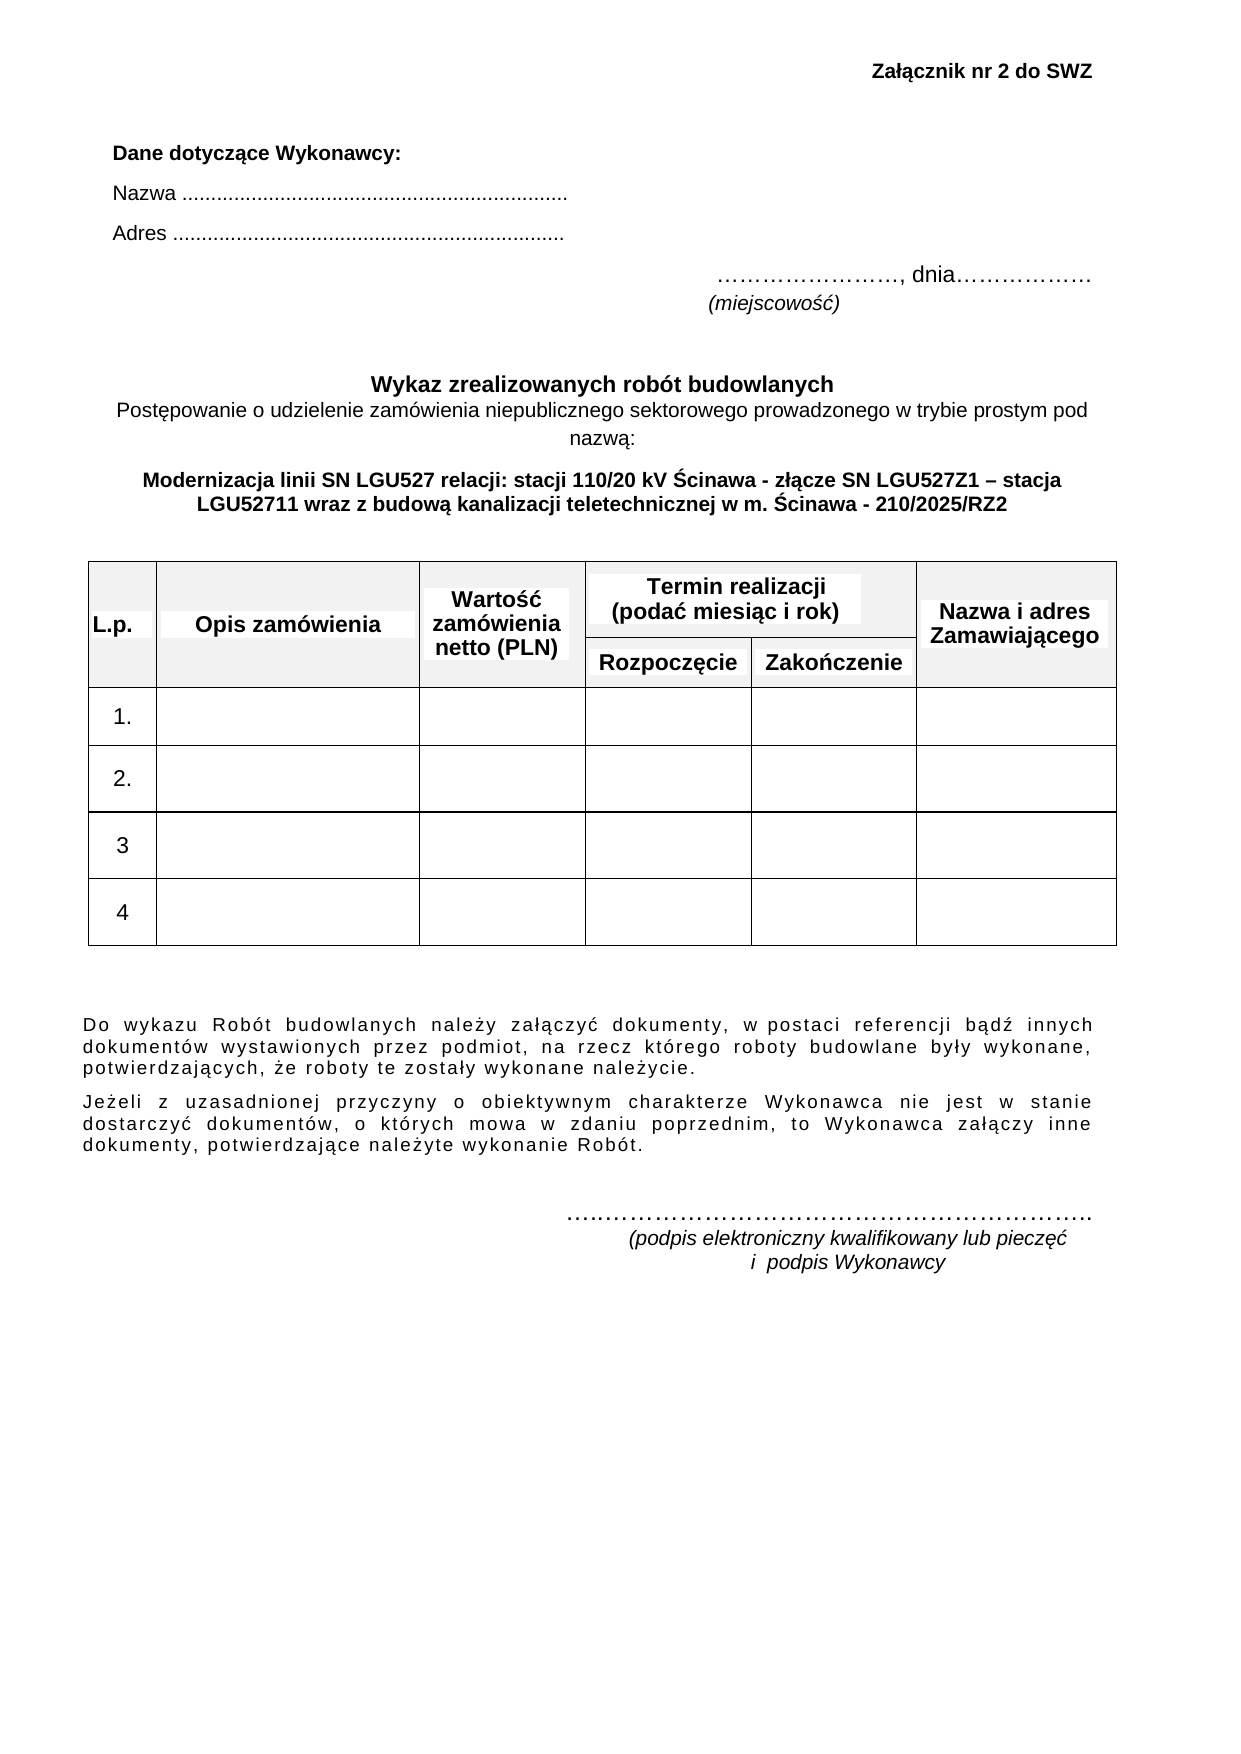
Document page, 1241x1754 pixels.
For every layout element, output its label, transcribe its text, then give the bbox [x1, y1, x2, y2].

table_cell 4 [89, 879, 156, 945]
table_cell [752, 746, 916, 811]
table_cell [157, 688, 419, 745]
table_cell [1112, 746, 1116, 811]
text Modernizacja linii SN LGU527 relacji: stacji 110/20 kV Ścinawa - złącze SN LGU527Z1 – stacja LGU52711 wraz z budową kanalizacji teletechnicznej w m. Ścinawa - 210/2025/RZ2 [112, 468, 1092, 516]
table_cell [917, 813, 1116, 878]
table_cell [420, 746, 585, 811]
text (podpis elektroniczny kwalifikowany lub pieczęć i podpis Wykonawcy [555, 1226, 1092, 1274]
table_cell [157, 813, 419, 878]
text Nazwa ................................................................... [112, 181, 1092, 205]
text Postępowanie o udzielenie zamówienia niepublicznego sektorowego prowadzonego w trybie prostym pod nazwą: [112, 398, 1092, 449]
table_cell [420, 688, 585, 745]
table_cell 1. [89, 688, 156, 745]
text Dane dotyczące Wykonawcy: [112, 141, 1092, 165]
table_cell Rozpoczęcie [586, 638, 751, 687]
table_cell [752, 688, 916, 745]
text Załącznik nr 2 do SWZ [112, 59, 1092, 83]
table_header Wartość zamówienia netto (PLN) [420, 562, 585, 687]
text (miejscowość) [150, 291, 1092, 315]
table_cell [586, 688, 751, 745]
text Do wykazu Robót budowlanych należy załączyć dokumenty, w postaci referencji bądź innych dokumentów wystawionych przez podmiot, na rzecz którego roboty budowlane były wykonane, potwierdzających, że roboty te zostały wykonane należycie. [83, 1014, 1092, 1079]
table_cell [420, 879, 585, 945]
table_cell [157, 879, 419, 945]
text ……………………, dnia……………… [150, 261, 1092, 287]
table_cell [1112, 688, 1116, 745]
table_cell [752, 879, 916, 945]
text Wykaz zrealizowanych robót budowlanych [112, 371, 1092, 398]
table_cell [917, 688, 921, 745]
table_header Opis zamówienia [157, 562, 419, 687]
table_header Termin realizacji (podać miesiąc i rok) [586, 562, 916, 637]
table_cell 2. [89, 746, 156, 811]
table_cell 3 [89, 813, 156, 878]
table_cell [586, 746, 751, 811]
table_cell [586, 813, 751, 878]
table_cell [917, 746, 921, 811]
table_cell [917, 879, 1116, 945]
text Jeżeli z uzasadnionej przyczyny o obiektywnym charakterze Wykonawca nie jest w stanie dostarczyć dokumentów, o których mowa w zdaniu poprzednim, to Wykonawca załączy inne dokumenty, potwierdzające należyte wykonanie Robót. [83, 1091, 1092, 1156]
table_cell [752, 813, 916, 878]
table_cell [420, 813, 585, 878]
table_cell Zakończenie [752, 638, 916, 687]
table_cell [586, 879, 751, 945]
table_header L.p. [89, 562, 156, 687]
table_cell [157, 746, 419, 811]
text …..………………………………………………….. [150, 1197, 1092, 1226]
table_header Nazwa i adres Zamawiającego [917, 562, 1116, 687]
text Adres .................................................................... [112, 221, 1092, 245]
